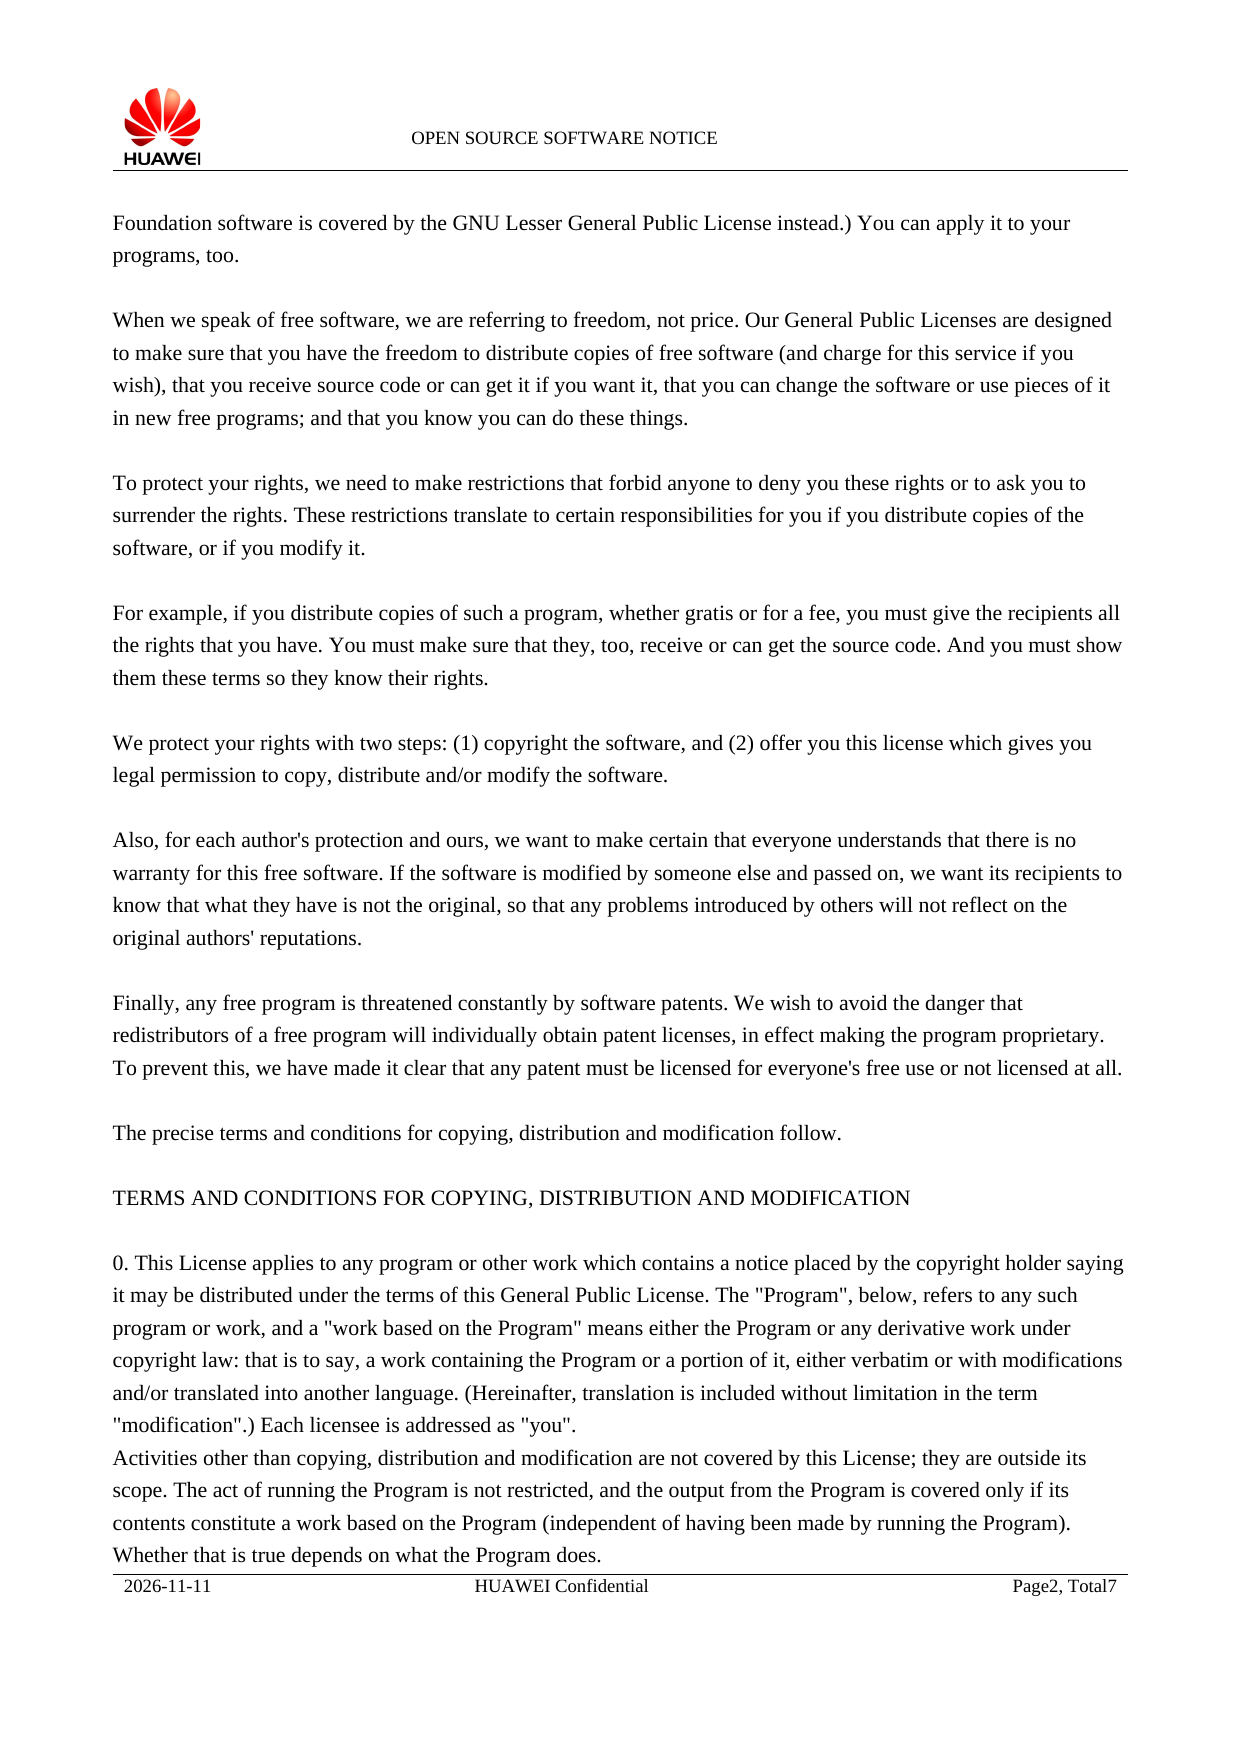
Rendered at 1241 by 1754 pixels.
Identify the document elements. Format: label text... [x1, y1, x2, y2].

picture [124, 88, 201, 165]
